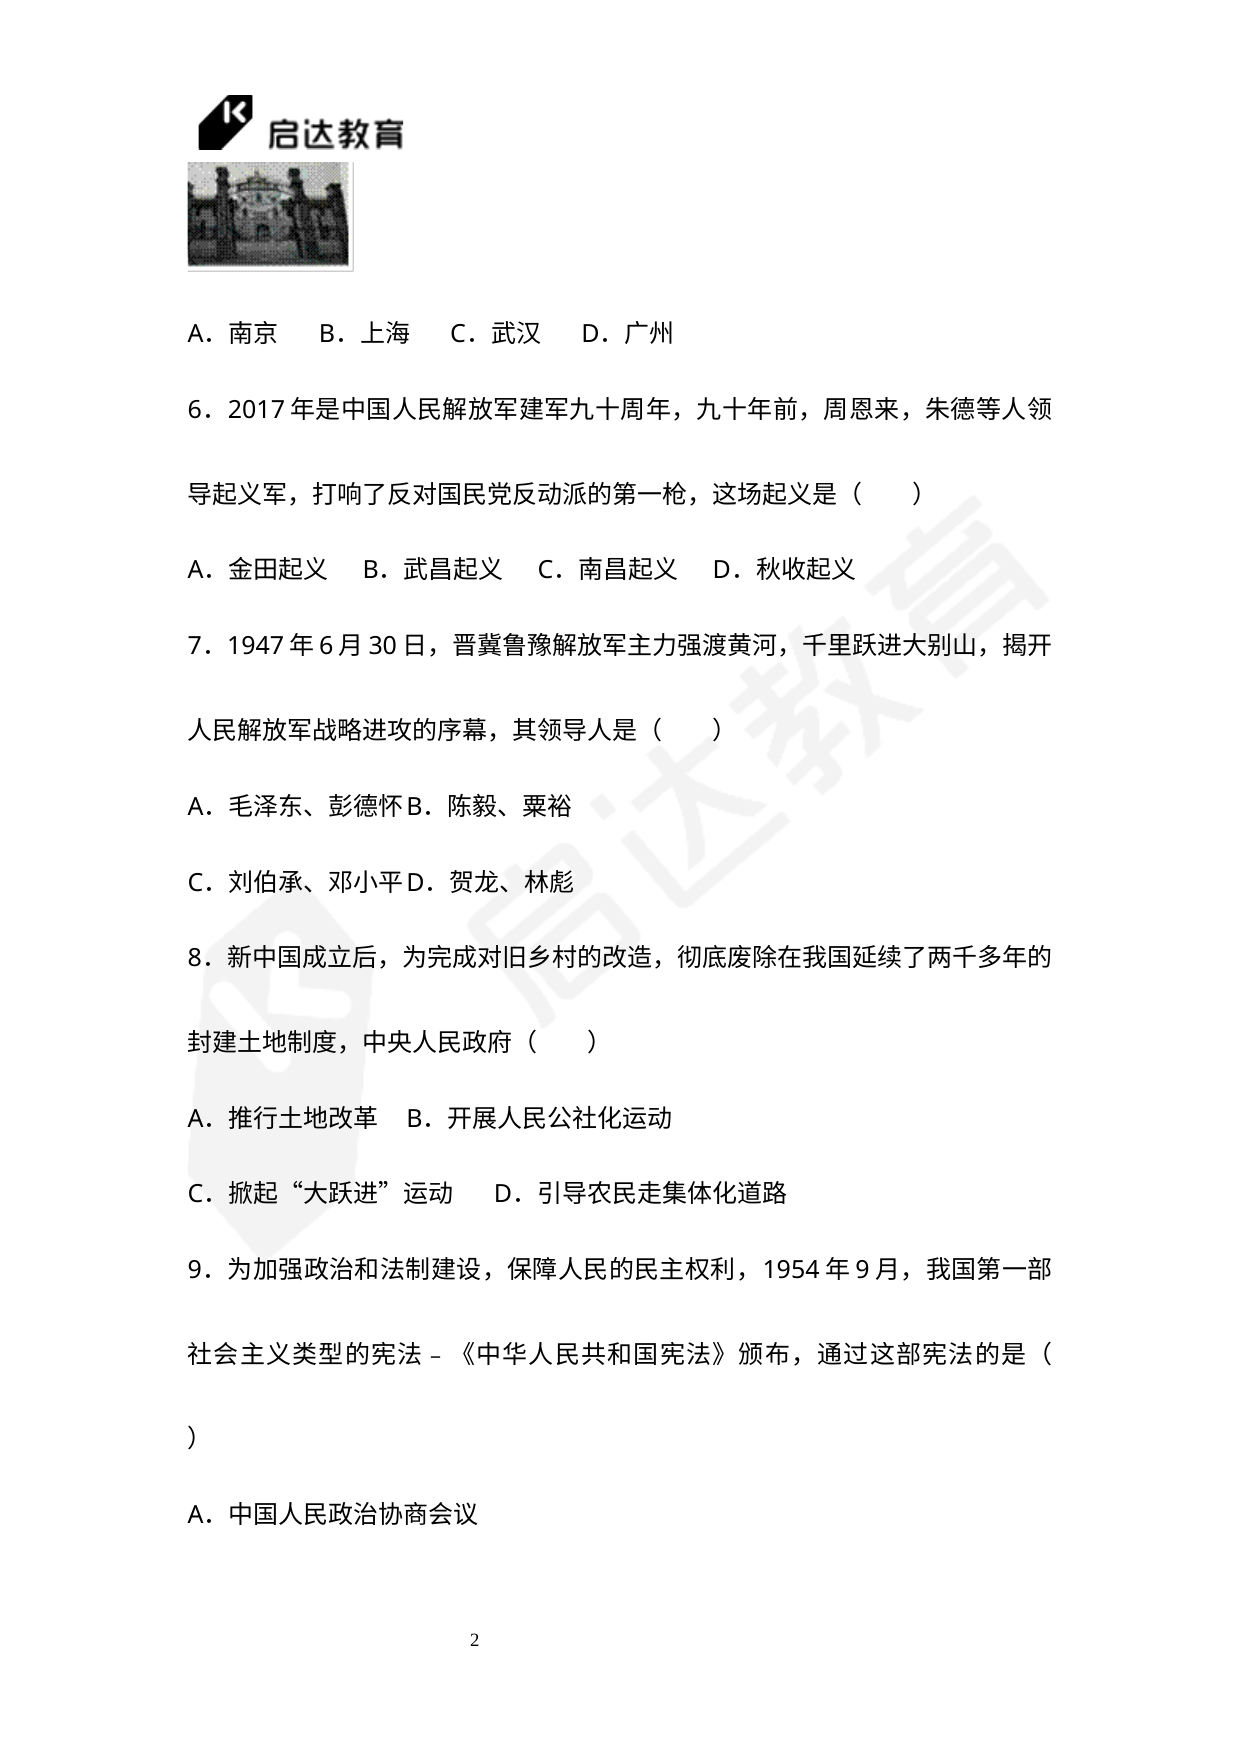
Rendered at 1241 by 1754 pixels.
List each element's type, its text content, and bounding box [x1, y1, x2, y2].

text A．毛泽东、彭德怀 B．陈毅、粟裕 [187, 772, 1053, 837]
text A．金田起义 B．武昌起义 C．南昌起义 D．秋收起义 [187, 536, 1053, 601]
text 8．新中国成立后，为完成对旧乡村的改造，彻底废除在我国延续了两千多年的封建土地制度，中央人民政府（ ） [187, 923, 1053, 1073]
text 9．为加强政治和法制建设，保障人民的民主权利，1954年9月，我国第一部社会主义类型的宪法﹣《中华人民共和国宪法》颁布，通过这部宪法的是（ ） [187, 1235, 1053, 1469]
text 7．1947年6月30日，晋冀鲁豫解放军主力强渡黄河，千里跃进大别山，揭开人民解放军战略进攻的序幕，其领导人是（ ） [187, 611, 1053, 761]
picture [198, 95, 404, 150]
text C．掀起“大跃进”运动 D．引导农民走集体化道路 [187, 1159, 1053, 1224]
picture [187, 162, 355, 273]
text A．推行土地改革 B．开展人民公社化运动 [187, 1084, 1053, 1149]
text A．中国人民政治协商会议 [187, 1480, 1053, 1545]
text A．南京 B．上海 C．武汉 D．广州 [187, 299, 1053, 364]
text C．刘伯承、邓小平 D．贺龙、林彪 [187, 848, 1053, 913]
text 6．2017年是中国人民解放军建军九十周年，九十年前，周恩来，朱德等人领导起义军，打响了反对国民党反动派的第一枪，这场起义是（ ） [187, 375, 1053, 525]
